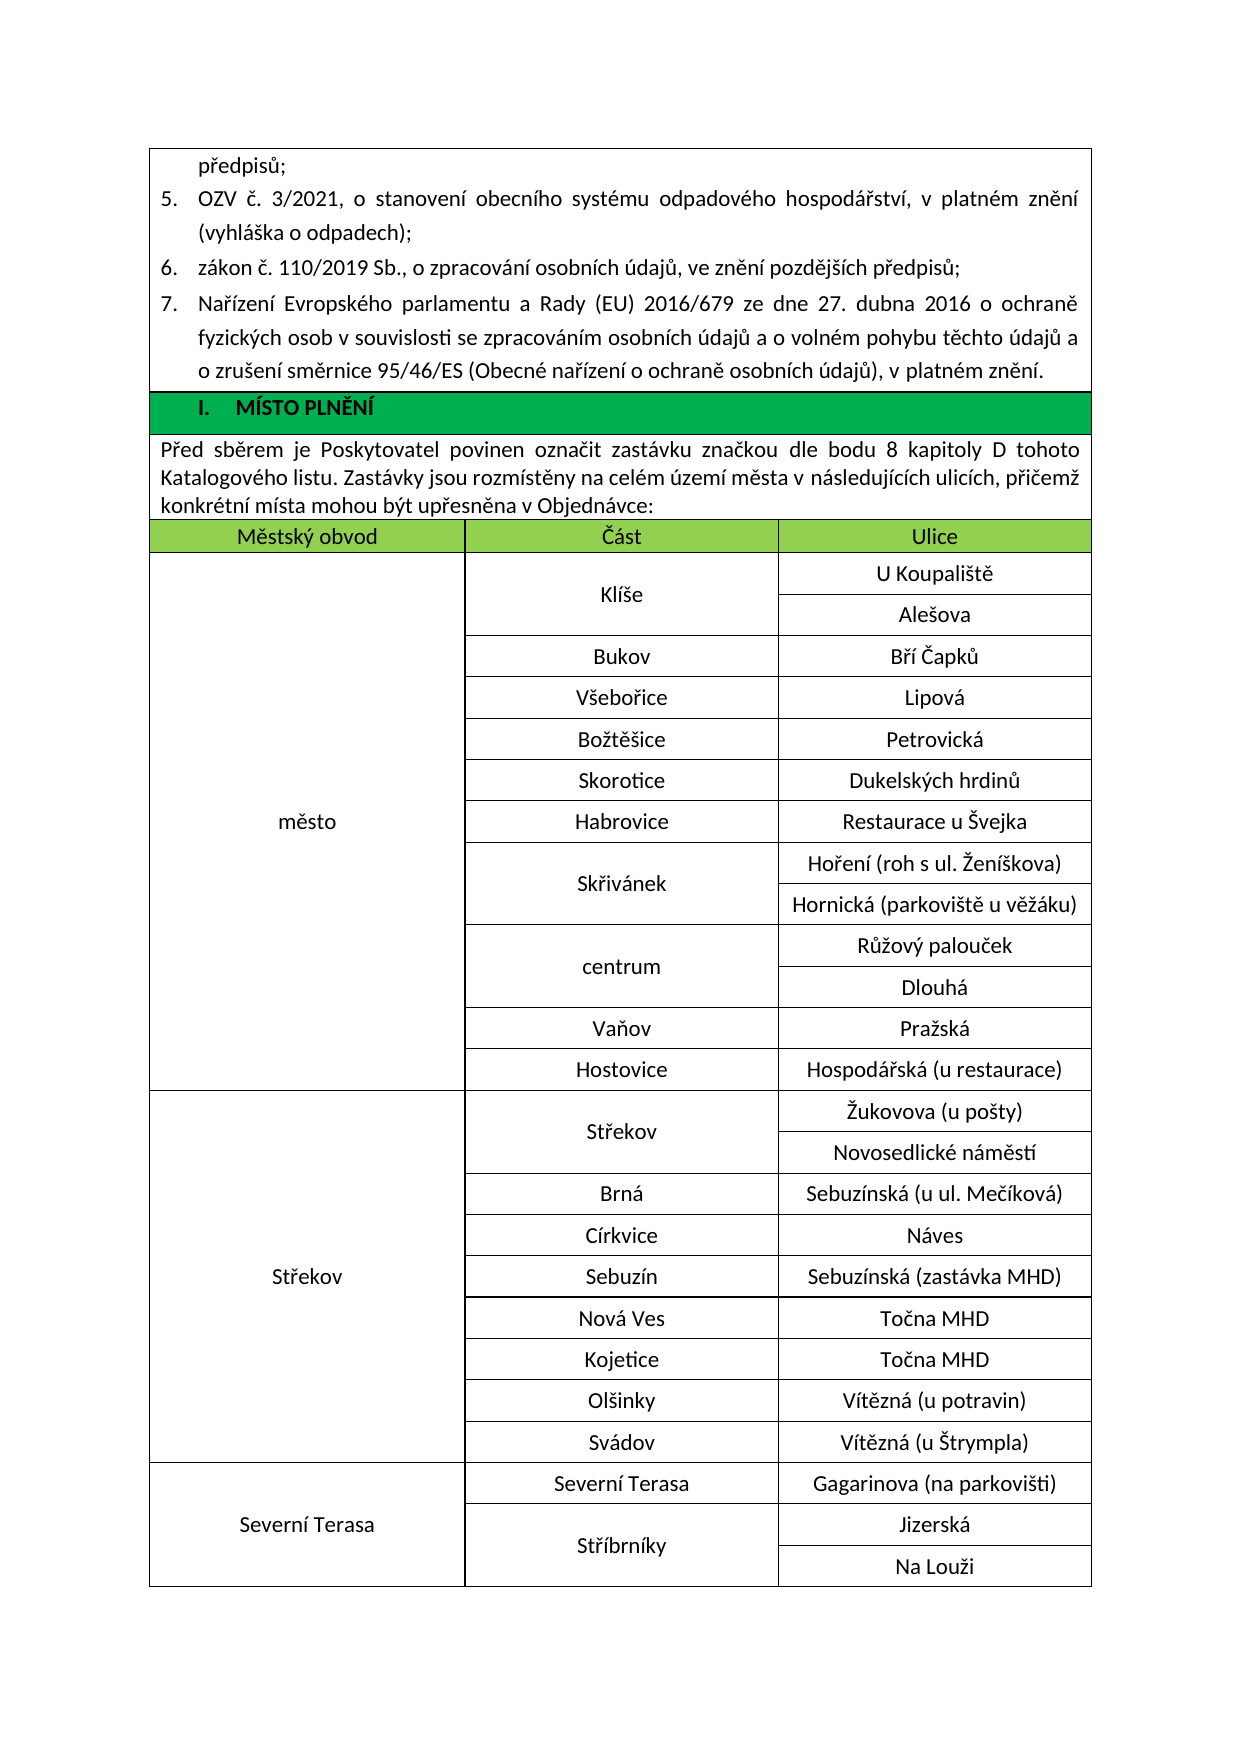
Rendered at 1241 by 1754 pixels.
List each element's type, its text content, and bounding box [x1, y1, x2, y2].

table_cell Skorotice [466, 760, 778, 800]
table_cell Církvice [466, 1215, 778, 1255]
table_cell MÍSTO PLNĚNÍ [150, 393, 1091, 434]
table_cell Božtěšice [466, 719, 778, 759]
table_cell Střekov [466, 1091, 778, 1172]
table_cell Sebuzín [466, 1256, 778, 1296]
table_cell Habrovice [466, 801, 778, 842]
table_cell Vaňov [466, 1008, 778, 1048]
table_cell Sebuzínská (u ul. Mečíková) [779, 1174, 1091, 1214]
table_cell Jizerská [779, 1504, 1091, 1544]
table_cell Část [466, 520, 778, 552]
table_cell město [150, 553, 464, 1090]
table_cell Vítězná (u Štrympla) [779, 1422, 1091, 1462]
table_cell Alešova [779, 595, 1091, 635]
table_cell Petrovická [779, 719, 1091, 759]
table_cell Brná [466, 1174, 778, 1214]
table_cell Novosedlické náměstí [779, 1132, 1091, 1172]
table_cell Bří Čapků [779, 636, 1091, 676]
table_cell Vítězná (u potravin) [779, 1380, 1091, 1421]
table_cell Severní Terasa [150, 1463, 464, 1586]
table_cell Kojetice [466, 1339, 778, 1379]
table_cell Severní Terasa [466, 1463, 778, 1503]
table_cell Gagarinova (na parkovišti) [779, 1463, 1091, 1503]
table_cell Všebořice [466, 677, 778, 717]
table_cell Pražská [779, 1008, 1091, 1048]
table_cell Ulice [779, 520, 1091, 552]
table_cell Restaurace u Švejka [779, 801, 1091, 842]
table_cell Hospodářská (u restaurace) [779, 1049, 1091, 1090]
table_cell Náves [779, 1215, 1091, 1255]
table_cell Městský obvod [150, 520, 464, 552]
table_cell Točna MHD [779, 1298, 1091, 1338]
table_cell Klíše [466, 553, 778, 635]
table_cell Skřivánek [466, 843, 778, 924]
table_cell centrum [466, 925, 778, 1007]
table_cell Sebuzínská (zastávka MHD) [779, 1256, 1091, 1296]
table_cell Na Louži [779, 1546, 1091, 1586]
table_cell Svádov [466, 1422, 778, 1462]
table_cell Stříbrníky [466, 1504, 778, 1586]
table_cell Bukov [466, 636, 778, 676]
table_cell Růžový palouček [779, 925, 1091, 966]
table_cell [150, 149, 1091, 391]
table_cell Hornická (parkoviště u věžáku) [779, 884, 1091, 924]
table_cell Hoření (roh s ul. Ženíškova) [779, 843, 1091, 883]
table_cell Střekov [150, 1091, 464, 1462]
table_cell Žukovova (u pošty) [779, 1091, 1091, 1131]
table_cell U Koupaliště [779, 553, 1091, 593]
table_cell Před sběrem je Poskytovatel povinen označit zastávku značkou dle bodu 8 kapitoly D tohoto Katalogového listu. Zastávky jsou rozmístěny na celém území města v následujících ulicích, přičemž konkrétní místa mohou být upřesněna v Objednávce: [150, 435, 1091, 519]
table_cell Hostovice [466, 1049, 778, 1090]
table_cell Nová Ves [466, 1298, 778, 1338]
table_cell Dlouhá [779, 967, 1091, 1007]
table_cell Dukelských hrdinů [779, 760, 1091, 800]
table_cell Olšinky [466, 1380, 778, 1421]
table_cell Lipová [779, 677, 1091, 717]
table_cell Točna MHD [779, 1339, 1091, 1379]
